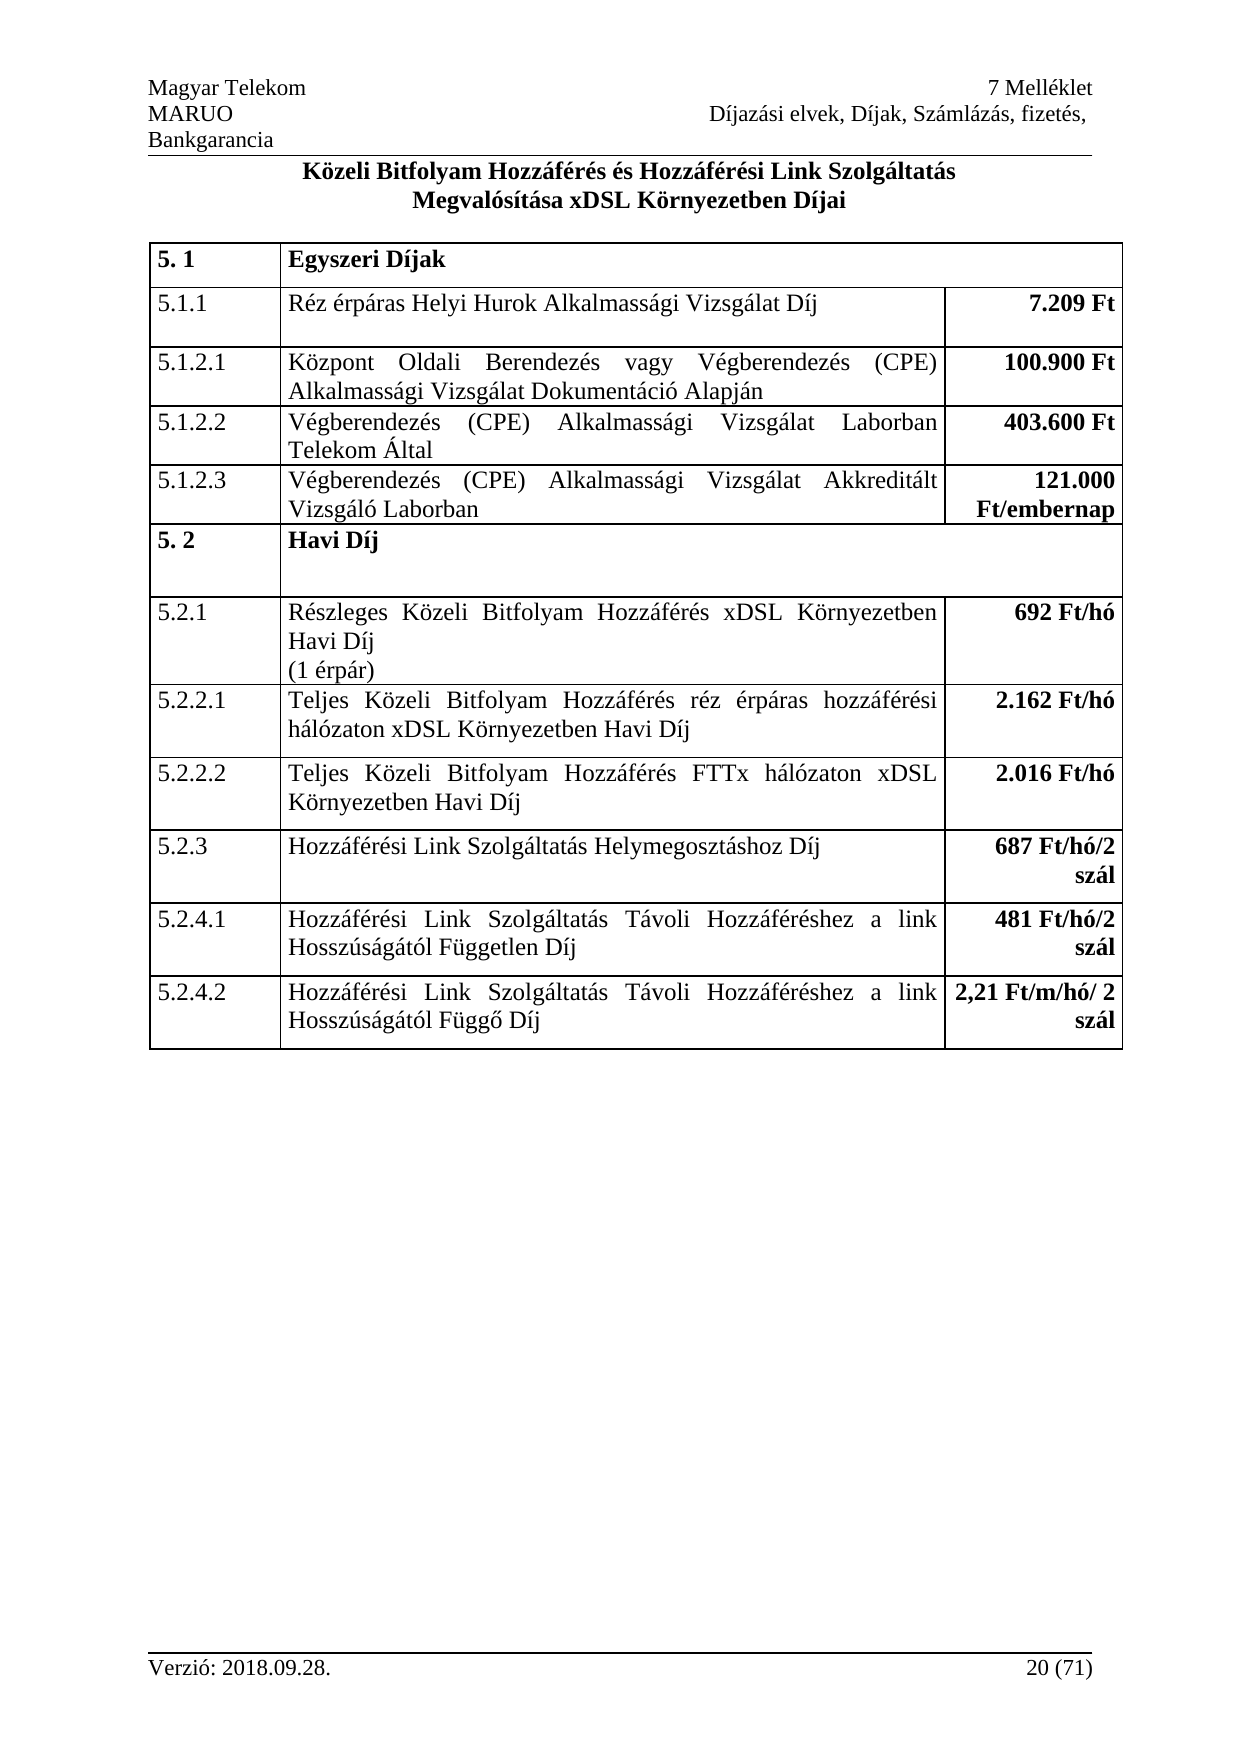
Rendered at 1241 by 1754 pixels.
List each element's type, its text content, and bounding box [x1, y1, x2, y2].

table_header 5. 1 [151, 244, 280, 287]
text Megvalósítása xDSL Környezetben Díjai [165, 185, 1092, 213]
table_cell Havi Díj [281, 525, 1122, 596]
table_cell 5.2.1 [151, 598, 280, 684]
table_cell Teljes Közeli Bitfolyam Hozzáférés réz érpáras hozzáférési hálózaton xDSL Környezetben Havi Díj [281, 685, 944, 757]
table_cell 2.162 Ft/hó [946, 685, 1122, 757]
table_cell 5.1.1 [151, 288, 280, 346]
table_cell 2,21 Ft/m/hó/ 2 szál [946, 977, 1122, 1048]
table_cell 5.2.4.1 [151, 904, 280, 975]
text Közeli Bitfolyam Hozzáférés és Hozzáférési Link Szolgáltatás [165, 156, 1092, 185]
table_cell Teljes Közeli Bitfolyam Hozzáférés FTTx hálózaton xDSL Környezetben Havi Díj [281, 758, 944, 829]
table_cell Hozzáférési Link Szolgáltatás Távoli Hozzáféréshez a link Hosszúságától Független Díj [281, 904, 944, 975]
table_cell 5.1.2.3 [151, 466, 280, 523]
table_cell 5.1.2.1 [151, 348, 280, 405]
table_cell Központ Oldali Berendezés vagy Végberendezés (CPE) Alkalmassági Vizsgálat Dokumentáció Alapján [281, 348, 944, 405]
table_cell 5.2.4.2 [151, 977, 280, 1048]
table_cell 481 Ft/hó/2 szál [946, 904, 1122, 975]
table_cell 692 Ft/hó [946, 598, 1122, 684]
table_cell Hozzáférési Link Szolgáltatás Helymegosztáshoz Díj [281, 831, 944, 902]
table_cell Részleges Közeli Bitfolyam Hozzáférés xDSL Környezetben Havi Díj (1 érpár) [281, 598, 944, 684]
table_cell 403.600 Ft [946, 407, 1122, 464]
table_cell 5.2.2.2 [151, 758, 280, 829]
table_cell Réz érpáras Helyi Hurok Alkalmassági Vizsgálat Díj [281, 288, 944, 346]
table_cell Hozzáférési Link Szolgáltatás Távoli Hozzáféréshez a link Hosszúságától Függő Díj [281, 977, 944, 1048]
table_cell 5.2.3 [151, 831, 280, 902]
table_cell 121.000 Ft/embernap [946, 466, 1122, 523]
table_cell 100.900 Ft [946, 348, 1122, 405]
table_cell Végberendezés (CPE) Alkalmassági Vizsgálat Laborban Telekom Által [281, 407, 944, 464]
table_cell 2.016 Ft/hó [946, 758, 1122, 829]
table_cell 687 Ft/hó/2 szál [946, 831, 1122, 902]
table_cell Végberendezés (CPE) Alkalmassági Vizsgálat Akkreditált Vizsgáló Laborban [281, 466, 944, 523]
table_header Egyszeri Díjak [281, 244, 1122, 287]
table_cell 5. 2 [151, 525, 280, 596]
table_cell 7.209 Ft [946, 288, 1122, 346]
table_cell 5.2.2.1 [151, 685, 280, 757]
table_cell 5.1.2.2 [151, 407, 280, 464]
